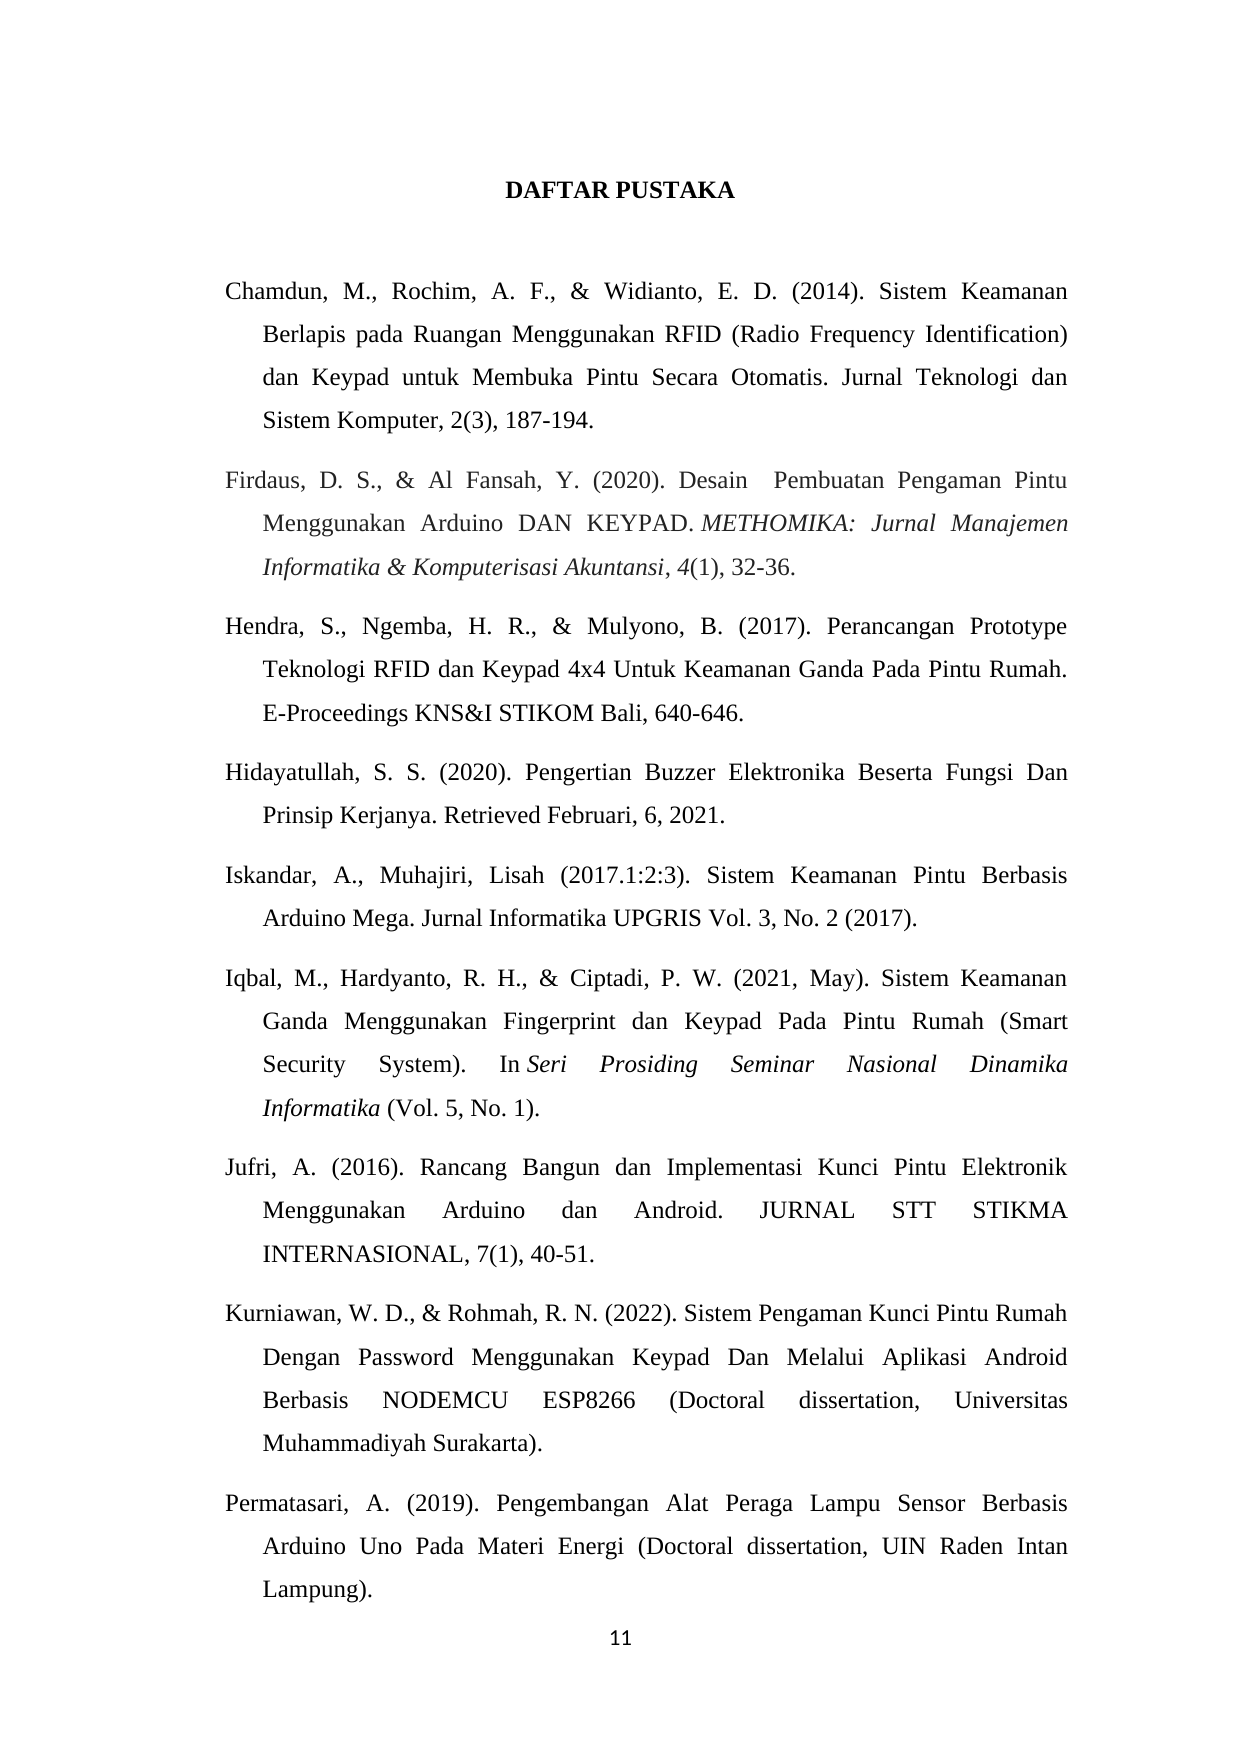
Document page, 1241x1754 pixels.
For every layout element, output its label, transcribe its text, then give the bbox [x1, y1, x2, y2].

text Jufri, A. (2016). Rancang Bangun dan Implementasi Kunci Pintu Elektronik Menggunakan Arduino dan Android. JURNAL STT STIKMA INTERNASIONAL, 7(1), 40-51. [225, 1181, 1069, 1267]
text Kurniawan, W. D., & Rohmah, R. N. (2022). Sistem Pengaman Kunci Pintu Rumah Dengan Password Menggunakan Keypad Dan Melalui Aplikasi Android Berbasis NODEMCU ESP8266 (Doctoral dissertation, Universitas Muhammadiyah Surakarta). [225, 1327, 1069, 1457]
text Chamdun, M., Rochim, A. F., & Widianto, E. D. (2014). Sistem Keamanan Berlapis pada Ruangan Menggunakan RFID (Radio Frequency Identification) dan Keypad untuk Membuka Pintu Secara Otomatis. Jurnal Teknologi dan Sistem Komputer, 2(3), 187-194. [225, 305, 1069, 434]
text Hidayatullah, S. S. (2020). Pengertian Buzzer Elektronika Beserta Fungsi Dan Prinsip Kerjanya. Retrieved Februari, 6, 2021. [225, 786, 1069, 829]
text Iskandar, A., Muhajiri, Lisah (2017.1:2:3). Sistem Keamanan Pintu Berbasis Arduino Mega. Jurnal Informatika UPGRIS Vol. 3, No. 2 (2017). [225, 860, 1069, 932]
text Permatasari, A. (2019). Pengembangan Alat Peraga Lampu Sensor Berbasis Arduino Uno Pada Materi Energi (Doctoral dissertation, UIN Raden Intan Lampung). [225, 1516, 1069, 1603]
text Hendra, S., Ngemba, H. R., & Mulyono, B. (2017). Perancangan Prototype Teknologi RFID dan Keypad 4x4 Untuk Keamanan Ganda Pada Pintu Rumah. E-Proceedings KNS&I STIKOM Bali, 640-646. [225, 640, 1069, 726]
text Firdaus, D. S., & Al Fansah, Y. (2020). Desain Pembuatan Pengaman Pintu Menggunakan Arduino DAN KEYPAD. METHOMIKA: Jurnal Manajemen Informatika & Komputerisasi Akuntansi, 4(1), 32-36. [225, 494, 1069, 580]
text Iqbal, M., Hardyanto, R. H., & Ciptadi, P. W. (2021, May). Sistem Keamanan Ganda Menggunakan Fingerprint dan Keypad Pada Pintu Rumah (Smart Security System). In Seri Prosiding Seminar Nasional Dinamika Informatika (Vol. 5, No. 1). [225, 992, 1069, 1121]
subtitle DAFTAR PUSTAKA [150, 175, 1090, 204]
